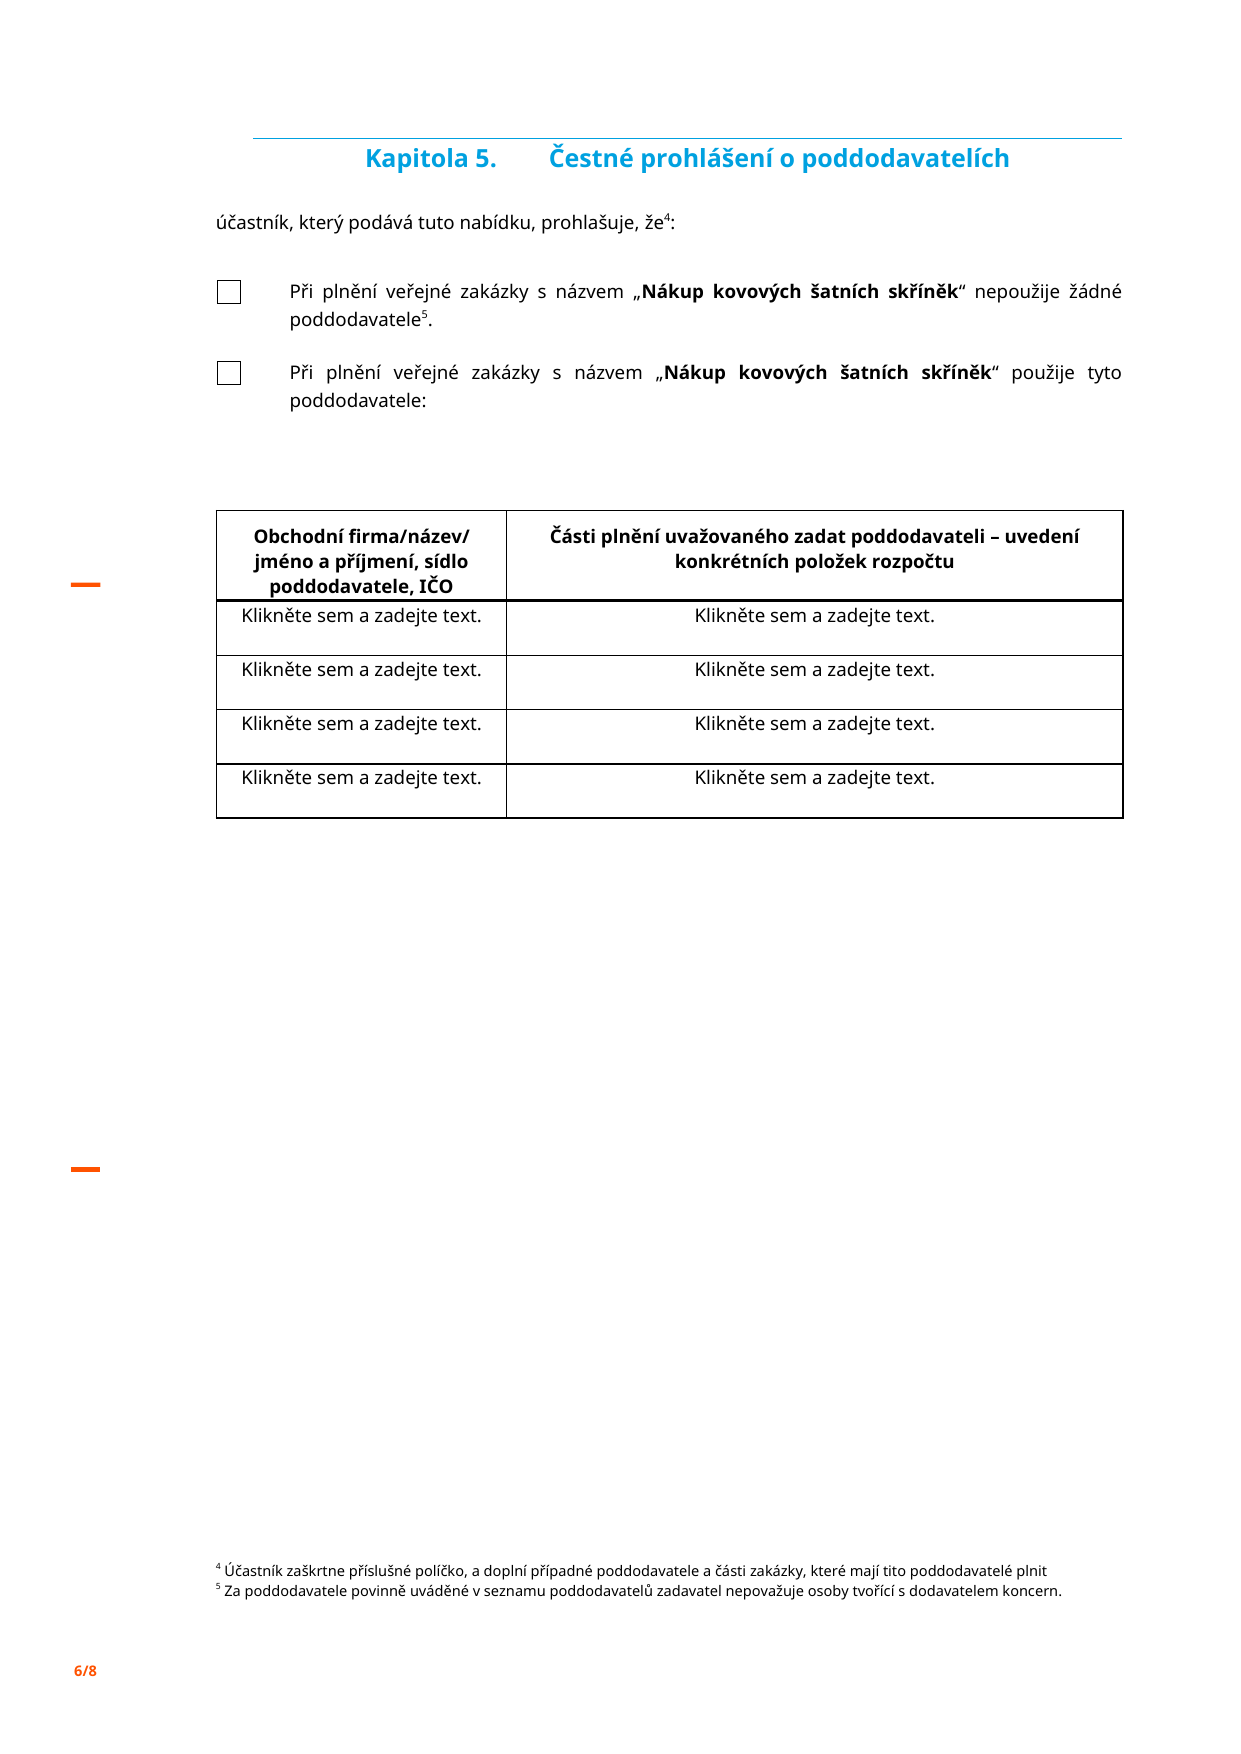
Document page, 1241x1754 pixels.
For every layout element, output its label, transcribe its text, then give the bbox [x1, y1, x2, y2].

text účastník, který podává tuto nabídku, prohlašuje, že: [216, 210, 1122, 235]
table_header Obchodní firma/název/ jméno a příjmení, sídlo poddodavatele, IČO [217, 511, 506, 599]
text Při plnění veřejné zakázky s názvem „Nákup kovových šatních skříněk“ použije tyto poddodavatele: [216, 360, 1122, 413]
text Při plnění veřejné zakázky s názvem „Nákup kovových šatních skříněk“ nepoužije žádné poddodavatele. [216, 279, 1122, 332]
subtitle Čestné prohlášení o poddodavatelích [253, 139, 1122, 174]
table_header Části plnění uvažovaného zadat poddodavateli – uvedení konkrétních položek rozpočtu [507, 511, 1122, 599]
